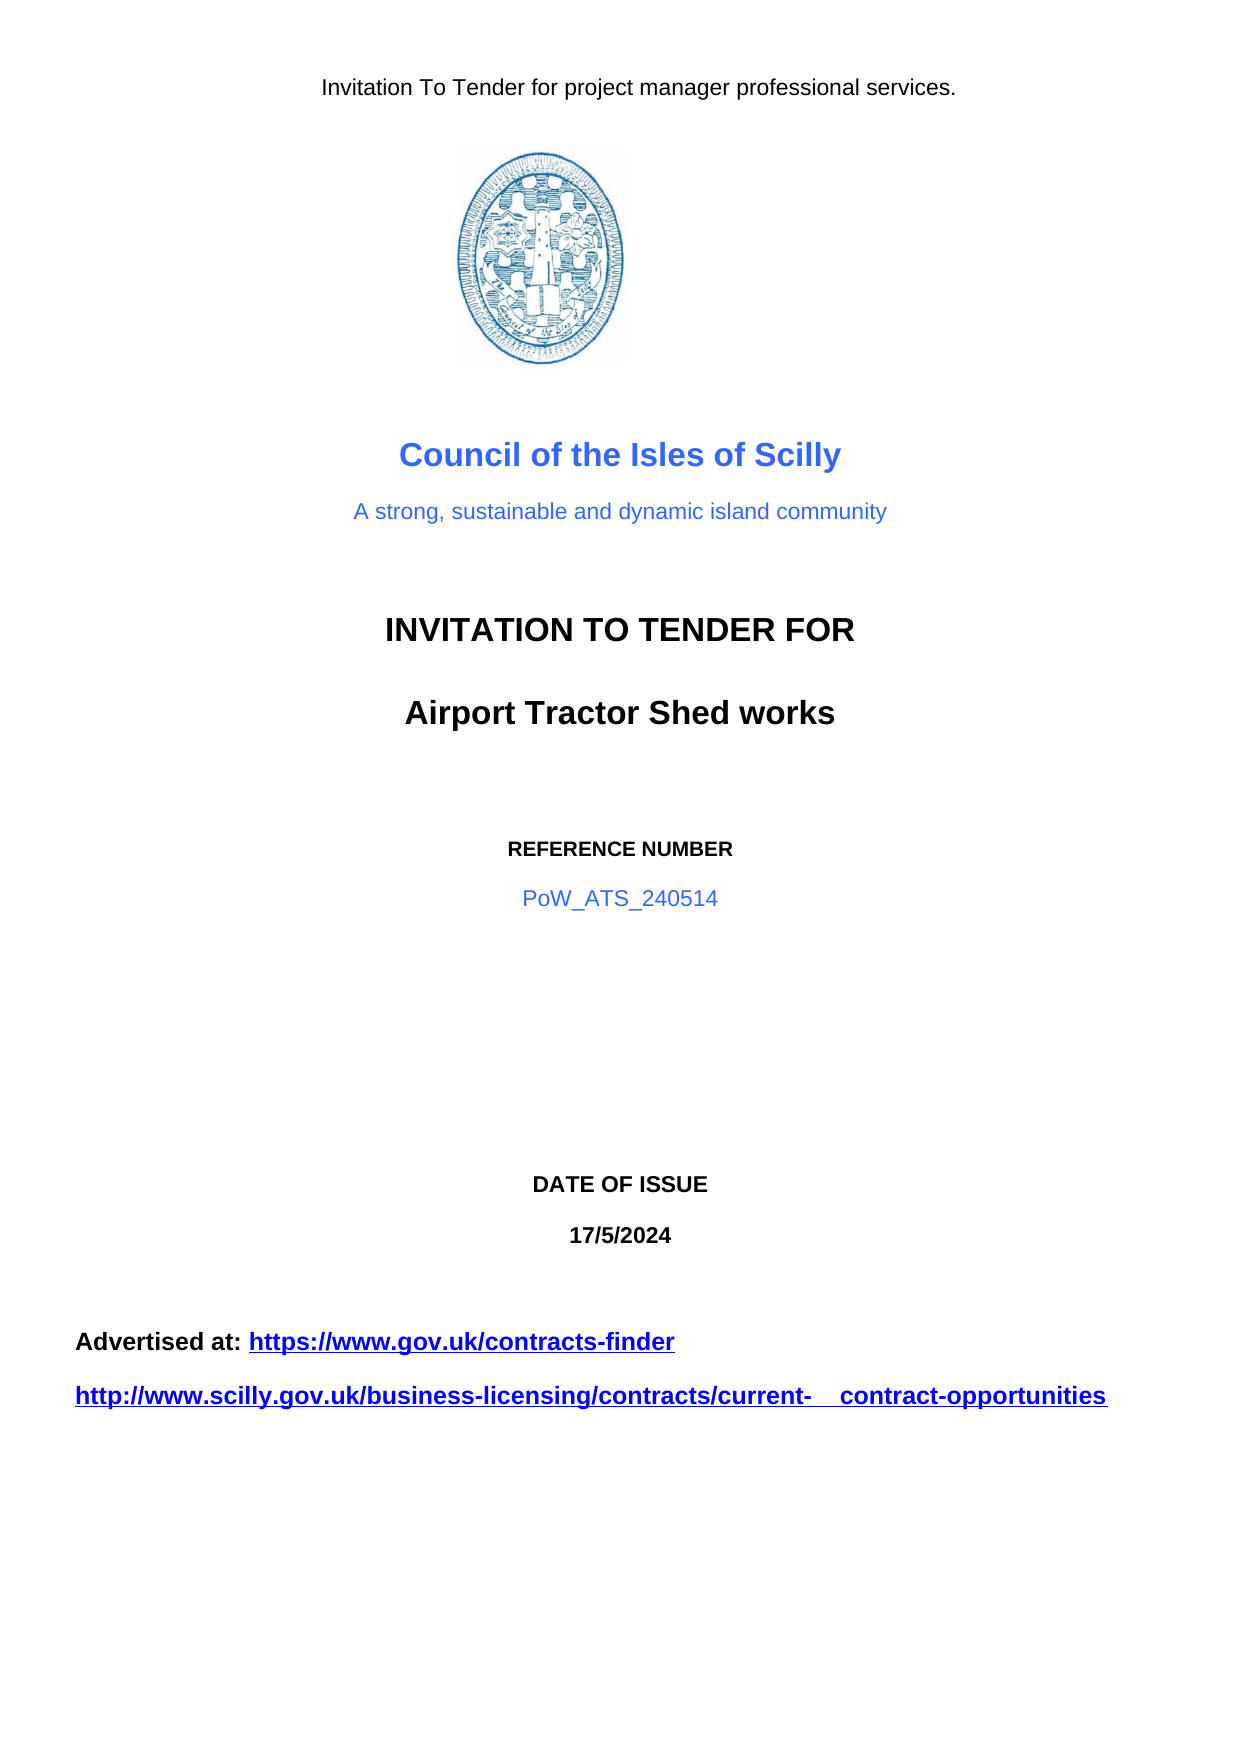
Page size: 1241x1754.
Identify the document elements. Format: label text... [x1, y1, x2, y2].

text Council of the Isles of Scilly [75, 435, 1165, 473]
picture [450, 145, 632, 371]
text A strong, sustainable and dynamic island community [75, 498, 1165, 524]
text http://www.scilly.gov.uk/business-licensing/contracts/current- contract-opportunities [75, 1381, 1165, 1409]
text Airport Tractor Shed works [75, 693, 1165, 731]
text 17/5/2024 [75, 1222, 1165, 1248]
text INVITATION TO TENDER FOR [75, 610, 1165, 649]
text REFERENCE NUMBER [75, 837, 1165, 861]
text Advertised at: https://www.gov.uk/contracts-finder [75, 1327, 1165, 1356]
text DATE OF ISSUE [75, 1171, 1165, 1197]
text PoW_ATS_240514 [75, 885, 1165, 911]
